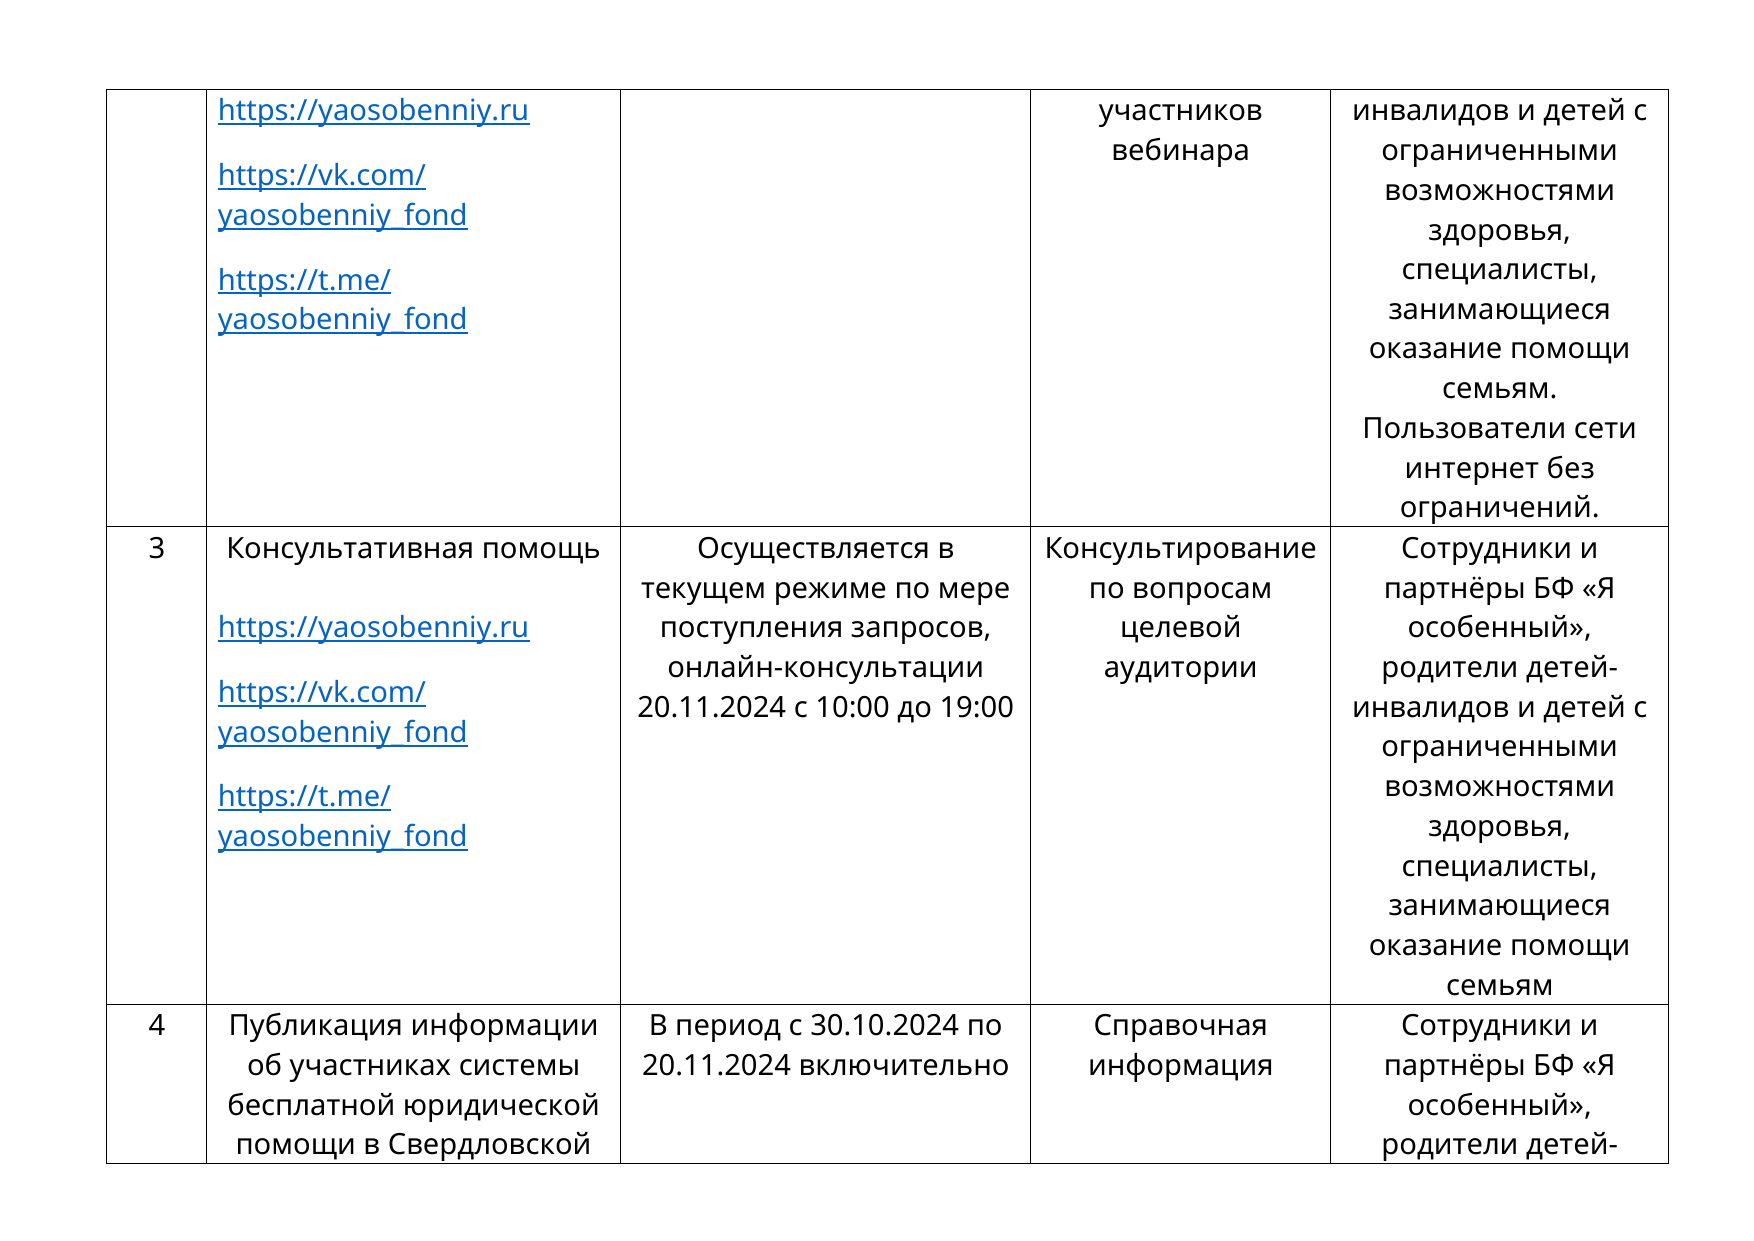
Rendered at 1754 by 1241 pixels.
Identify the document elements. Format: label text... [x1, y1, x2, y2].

table_cell Сотрудники и партнёры БФ «Я особенный», родители детей-инвалидов и детей с ограниченными возможностями здоровья, специалисты, занимающиеся оказание помощи семьям [1331, 527, 1668, 1003]
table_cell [621, 1005, 1030, 1163]
table_cell Осуществляется в текущем режиме по мере поступления запросов, онлайн-консультации 20.11.2024 с 10:00 до 19:00 [621, 527, 1030, 1003]
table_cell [207, 1005, 620, 1163]
table_cell 4 [107, 1005, 206, 1163]
table_cell Консультативная помощь https://yaosobenniy.ru https://vk.com/yaosobenniy_fond https://t.me/yaosobenniy_fond [207, 527, 620, 1003]
table_cell 2 [107, 90, 206, 526]
table_cell Консультирование по вопросам целевой аудитории [1031, 527, 1330, 1003]
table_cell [207, 90, 620, 526]
table_cell 3 [107, 527, 206, 1003]
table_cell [1031, 90, 1330, 526]
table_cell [1331, 1005, 1668, 1163]
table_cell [621, 90, 1030, 526]
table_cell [1031, 1005, 1330, 1163]
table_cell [1331, 90, 1668, 526]
